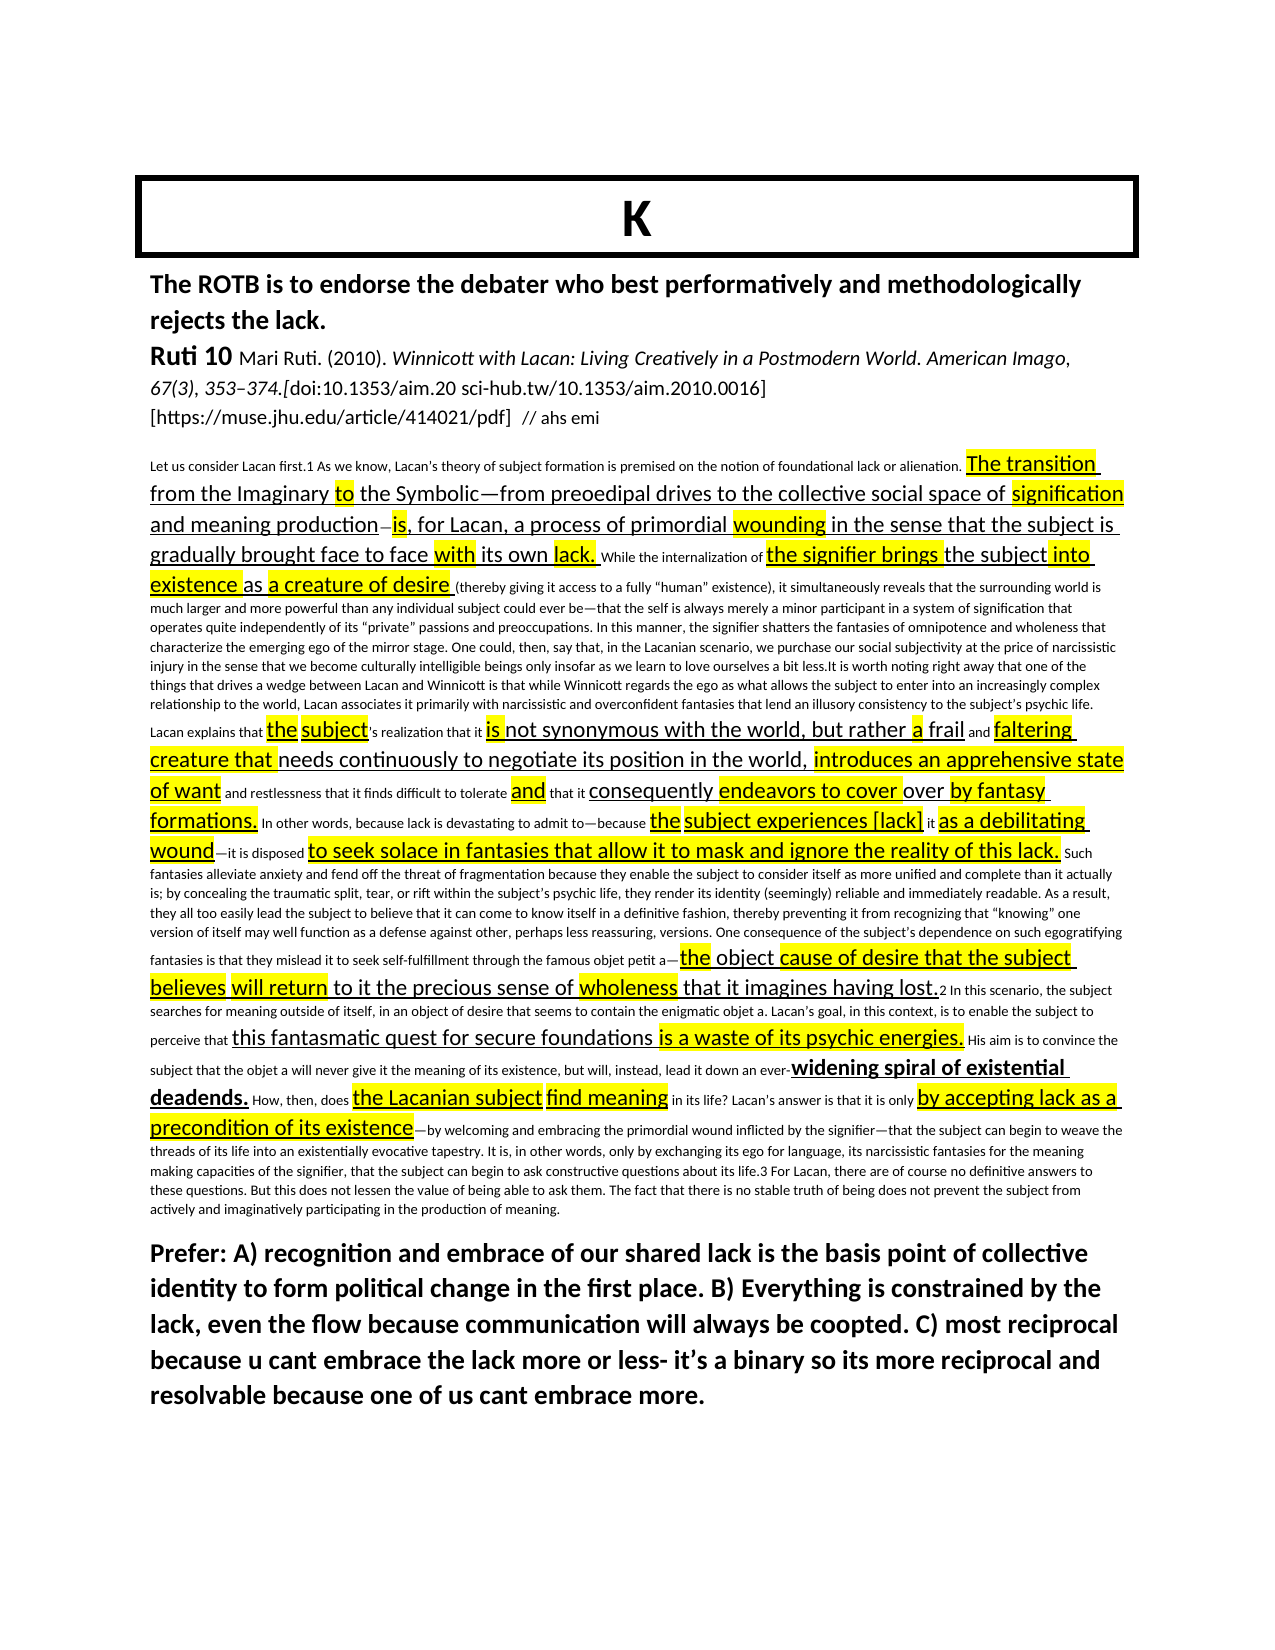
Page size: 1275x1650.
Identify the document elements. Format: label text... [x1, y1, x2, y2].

subtitle Prefer: A) recognition and embrace of our shared lack is the basis point of collective identity to form political change in the first place. B) Everything is constrained by the lack, even the flow because communication will always be coopted. C) most reciprocal because u cant embrace the lack more or less- it’s a binary so its more reciprocal and resolvable because one of us cant embrace more. [150, 1236, 1125, 1411]
subtitle K [142, 181, 1133, 252]
text Ruti 10 Mari Ruti. (2010). Winnicott with Lacan: Living Creatively in a Postmodern World. American Imago, 67(3), 353–374.[doi:10.1353/aim.20 sci-hub.tw/10.1353/aim.2010.0016] [https://muse.jhu.edu/article/414021/pdf] // ahs emi [150, 338, 1125, 430]
text Let us consider Lacan first.1 As we know, Lacan’s theory of subject formation is premised on the notion of foundational lack or alienation. The transition from the Imaginary to the Symbolic—from preoedipal drives to the collective social space of signification and meaning production—is, for Lacan, a process of primordial wounding in the sense that the subject is gradually brought face to face with its own lack. While the internalization of the signifier brings the subject into existence as a creature of desire (thereby giving it access to a fully “human” existence), it simultaneously reveals that the surrounding world is much larger and more powerful than any individual subject could ever be—that the self is always merely a minor participant in a system of signification that operates quite independently of its “private” passions and preoccupations. In this manner, the signifier shatters the fantasies of omnipotence and wholeness that characterize the emerging ego of the mirror stage. One could, then, say that, in the Lacanian scenario, we purchase our social subjectivity at the price of narcissistic injury in the sense that we become culturally intelligible beings only insofar as we learn to love ourselves a bit less.It is worth noting right away that one of the things that drives a wedge between Lacan and Winnicott is that while Winnicott regards the ego as what allows the subject to enter into an increasingly complex relationship to the world, Lacan associates it primarily with narcissistic and overconfident fantasies that lend an illusory consistency to the subject’s psychic life. Lacan explains that the subject’s realization that it is not synonymous with the world, but rather a frail and faltering creature that needs continuously to negotiate its position in the world, introduces an apprehensive state of want and restlessness that it finds difficult to tolerate and that it consequently endeavors to cover over by fantasy formations. In other words, because lack is devastating to admit to—because the subject experiences [lack] it as a debilitating wound—it is disposed to seek solace in fantasies that allow it to mask and ignore the reality of this lack. Such fantasies alleviate anxiety and fend off the threat of fragmentation because they enable the subject to consider itself as more unified and complete than it actually is; by concealing the traumatic split, tear, or rift within the subject’s psychic life, they render its identity (seemingly) reliable and immediately readable. As a result, they all too easily lead the subject to believe that it can come to know itself in a definitive fashion, thereby preventing it from recognizing that “knowing” one version of itself may well function as a defense against other, perhaps less reassuring, versions. One consequence of the subject’s dependence on such egogratifying fantasies is that they mislead it to seek self-fulfillment through the famous objet petit a—the object cause of desire that the subject believes will return to it the precious sense of wholeness that it imagines having lost.2 In this scenario, the subject searches for meaning outside of itself, in an object of desire that seems to contain the enigmatic objet a. Lacan’s goal, in this context, is to enable the subject to perceive that this fantasmatic quest for secure foundations is a waste of its psychic energies. His aim is to convince the subject that the objet a will never give it the meaning of its existence, but will, instead, lead it down an ever-widening spiral of existential deadends. How, then, does the Lacanian subject find meaning in its life? Lacan’s answer is that it is only by accepting lack as a precondition of its existence—by welcoming and embracing the primordial wound inflicted by the signifier—that the subject can begin to weave the threads of its life into an existentially evocative tapestry. It is, in other words, only by exchanging its ego for language, its narcissistic fantasies for the meaning making capacities of the signifier, that the subject can begin to ask constructive questions about its life.3 For Lacan, there are of course no definitive answers to these questions. But this does not lessen the value of being able to ask them. The fact that there is no stable truth of being does not prevent the subject from actively and imaginatively participating in the production of meaning. [150, 449, 1125, 1218]
subtitle The ROTB is to endorse the debater who best performatively and methodologically rejects the lack. [150, 267, 1125, 336]
